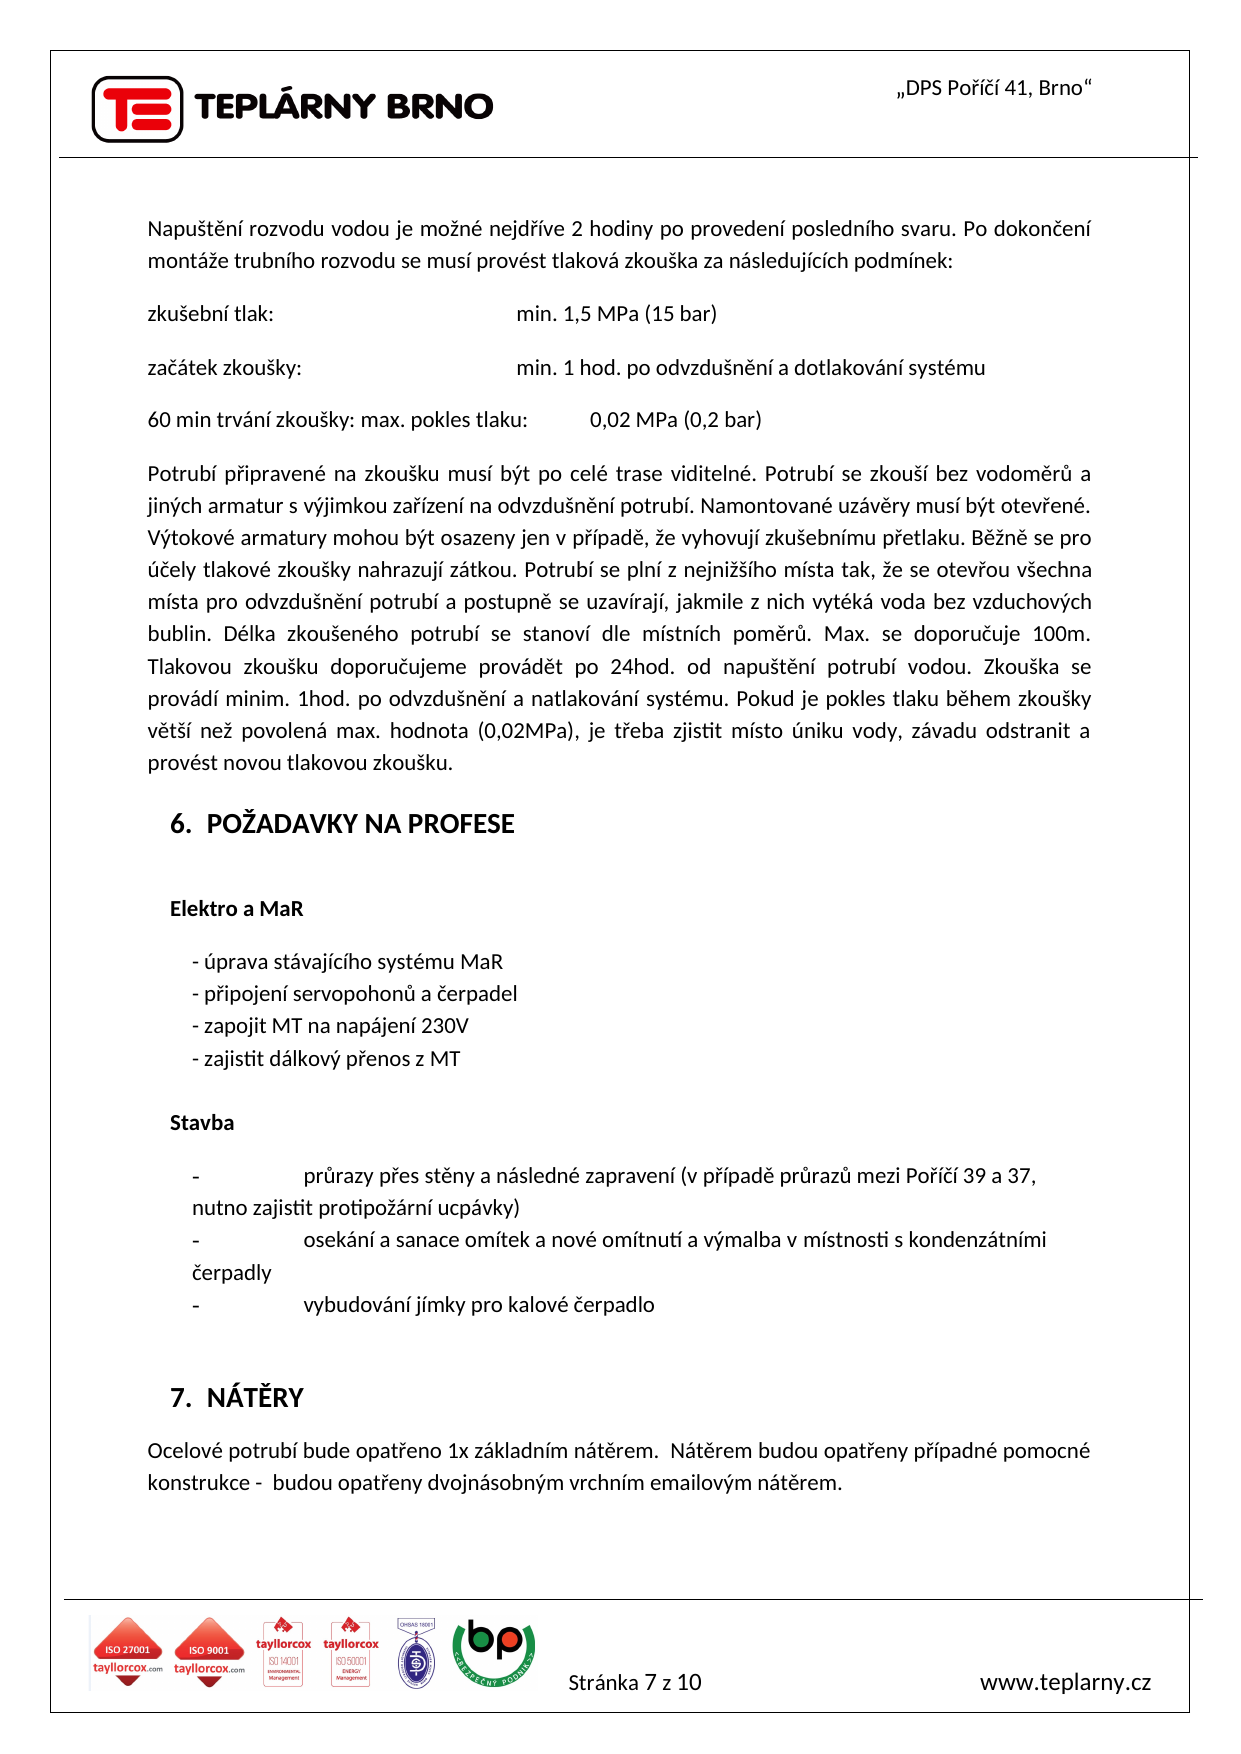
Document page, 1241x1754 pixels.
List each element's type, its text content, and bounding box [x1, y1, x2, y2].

list průrazy přes stěny a následné zapravení (v případě průrazů mezi Poříčí 39 a 37, nutno zajistit protipožární ucpávky) [192, 1161, 1093, 1221]
text - připojení servopohonů a čerpadel [192, 979, 1093, 1007]
text - zapojit MT na napájení 230V [192, 1012, 1093, 1039]
subtitle NÁTĚRY [170, 1379, 1093, 1415]
text - úprava stávajícího systému MaR [192, 947, 1093, 975]
text zkušební tlak: min. 1,5 MPa (15 bar) [147, 299, 1093, 328]
list osekání a sanace omítek a nové omítnutí a výmalba v místnosti s kondenzátními čerpadly [192, 1226, 1093, 1286]
text Elektro a MaR [147, 894, 1093, 922]
text Stavba [147, 1108, 1093, 1136]
list vybudování jímky pro kalové čerpadlo [192, 1290, 1093, 1318]
text 60 min trvání zkoušky: max. pokles tlaku: 0,02 MPa (0,2 bar) [147, 406, 1093, 434]
text začátek zkoušky: min. 1 hod. po odvzdušnění a dotlakování systému [147, 353, 1093, 381]
picture [89, 73, 497, 145]
text Ocelové potrubí bude opatřeno 1x základním nátěrem. Nátěrem budou opatřeny případné pomocné konstrukce - budou opatřeny dvojnásobným vrchním emailovým nátěrem. [147, 1436, 1093, 1496]
text Potrubí připravené na zkoušku musí být po celé trase viditelné. Potrubí se zkouší bez vodoměrů a jiných armatur s výjimkou zařízení na odvzdušnění potrubí. Namontované uzávěry musí být otevřené. Výtokové armatury mohou být osazeny jen v případě, že vyhovují zkušebnímu přetlaku. Běžně se pro účely tlakové zkoušky nahrazují zátkou. Potrubí se plní z nejnižšího místa tak, že se otevřou všechna místa pro odvzdušnění potrubí a postupně se uzavírají, jakmile z nich vytéká voda bez vzduchových bublin. Délka zkoušeného potrubí se stanoví dle místních poměrů. Max. se doporučuje 100m. Tlakovou zkoušku doporučujeme provádět po 24hod. od napuštění potrubí vodou. Zkouška se provádí minim. 1hod. po odvzdušnění a natlakování systému. Pokud je pokles tlaku během zkoušky větší než povolená max. hodnota (0,02MPa), je třeba zjistit místo úniku vody, závadu odstranit a provést novou tlakovou zkoušku. [147, 459, 1093, 776]
subtitle POŽADAVKY NA PROFESE [170, 806, 1093, 841]
text Napuštění rozvodu vodou je možné nejdříve 2 hodiny po provedení posledního svaru. Po dokončení montáže trubního rozvodu se musí provést tlaková zkouška za následujících podmínek: [147, 214, 1093, 274]
text - zajistit dálkový přenos z MT [192, 1044, 1093, 1072]
